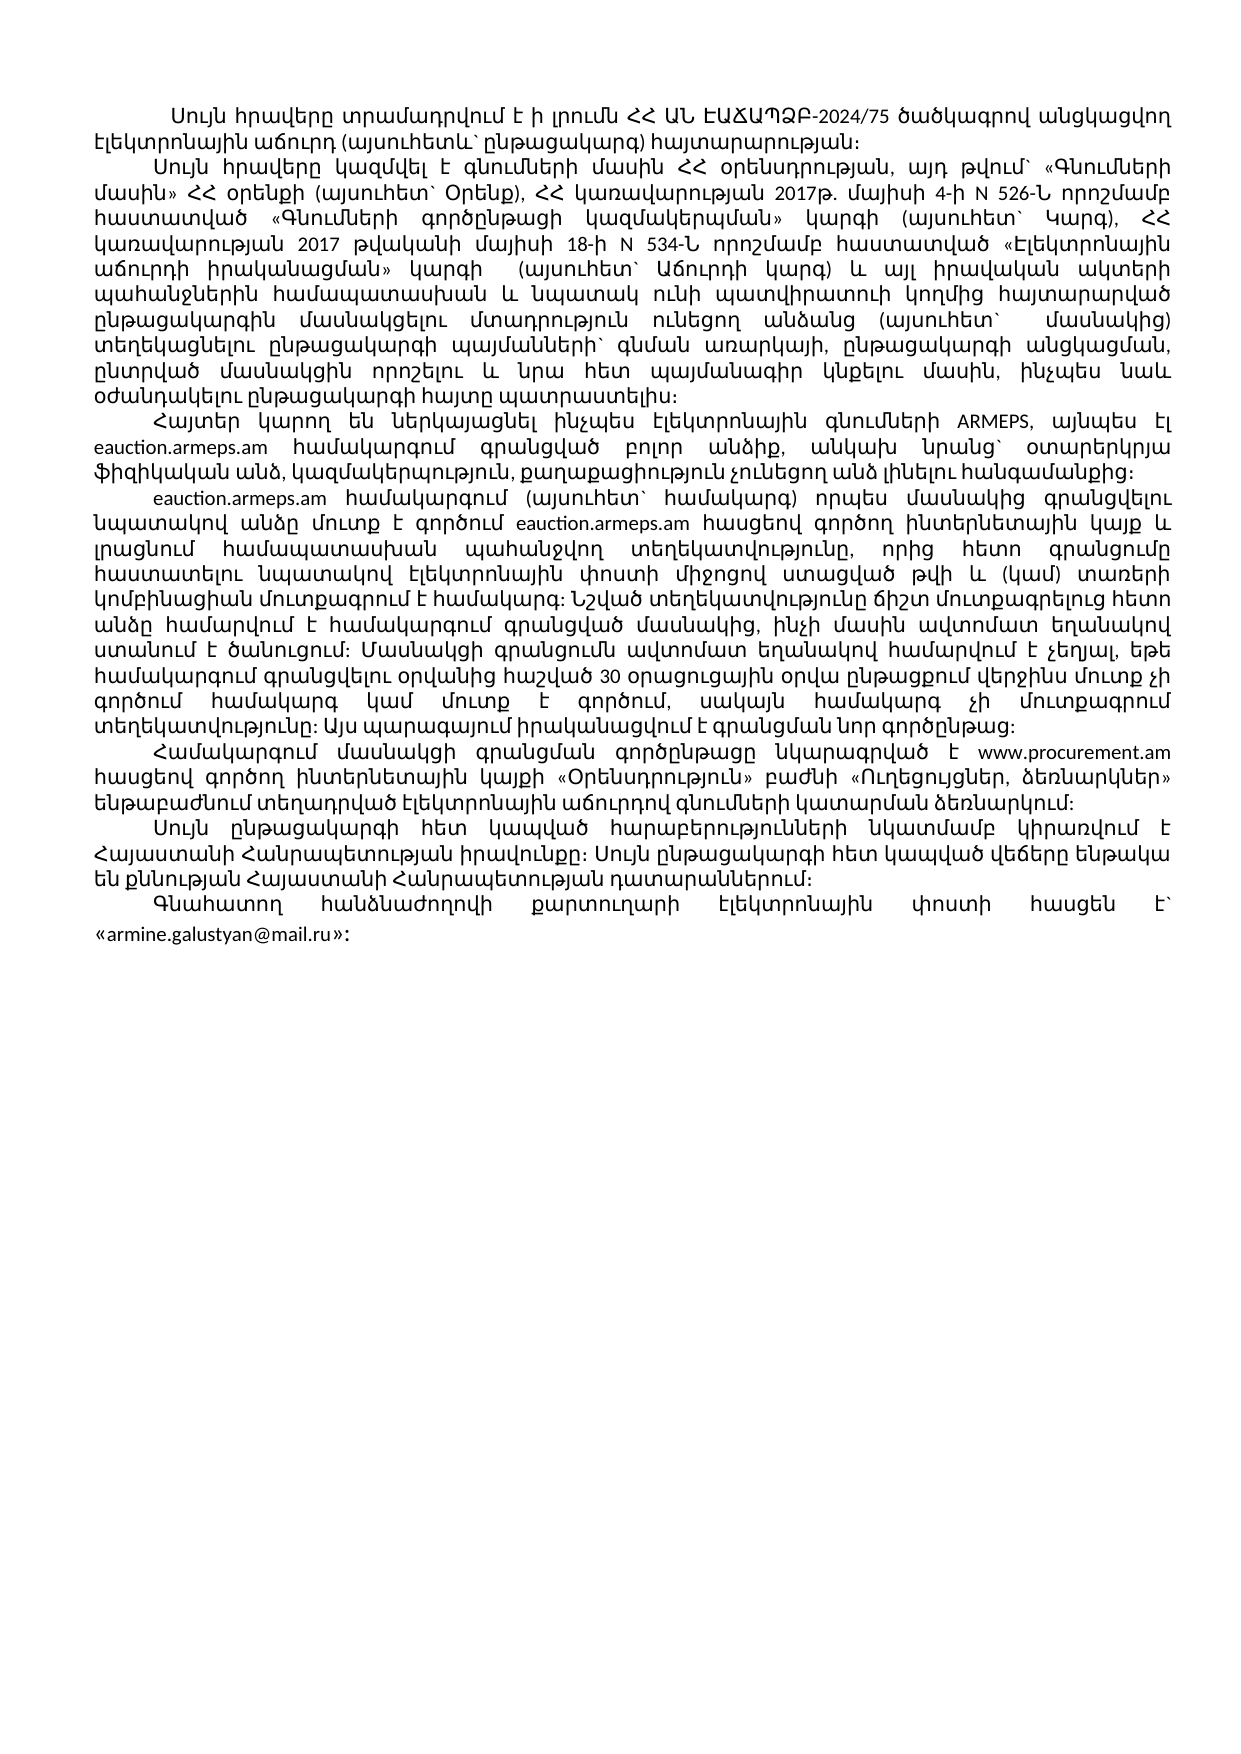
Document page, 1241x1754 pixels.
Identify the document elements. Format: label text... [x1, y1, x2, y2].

text Սույն հրավերը տրամադրվում է ի լրումն ՀՀ ԱՆ ԷԱՃԱՊՁԲ-2024/75 ծածկագրով անցկացվող էլեկտրոնային աճուրդ (այսուհետև` ընթացակարգ) հայտարարության։ [94, 104, 1171, 154]
text eauction.armeps.am համակարգում (այսուհետ` համակարգ) որպես մասնակից գրանցվելու նպատակով անձը մուտք է գործում eauction.armeps.am հասցեով գործող ինտերնետային կայք և լրացնում համապատասխան պահանջվող տեղեկատվությունը, որից հետո գրանցումը հաստատելու նպատակով էլեկտրոնային փոստի միջոցով ստացված թվի և (կամ) տառերի կոմբինացիան մուտքագրում է համակարգ: Նշված տեղեկատվությունը ճիշտ մուտքագրելուց հետո անձը համարվում է համակարգում գրանցված մասնակից, ինչի մասին ավտոմատ եղանակով ստանում է ծանուցում: Մասնակցի գրանցումն ավտոմատ եղանակով համարվում է չեղյալ, եթե համակարգում գրանցվելու օրվանից հաշված 30 օրացուցային օրվա ընթացքում վերջինս մուտք չի գործում համակարգ կամ մուտք է գործում, սակայն համակարգ չի մուտքագրում տեղեկատվությունը: Այս պարագայում իրականացվում է գրանցման նոր գործընթաց: [94, 485, 1171, 739]
text Գնահատող հանձնաժողովի քարտուղարի էլեկտրոնային փոստի հասցեն է` «armine.galustyan@mail.ru»: [94, 892, 1171, 948]
text Հայտեր կարող են ներկայացնել ինչպես էլեկտրոնային գնումների ARMEPS, այնպես էլ eauction.armeps.am համակարգում գրանցված բոլոր անձիք, անկախ նրանց` օտարերկրյա ֆիզիկական անձ, կազմակերպություն, քաղաքացիություն չունեցող անձ լինելու հանգամանքից։ [94, 409, 1171, 485]
text Համակարգում մասնակցի գրանցման գործընթացը նկարագրված է www.procurement.am հասցեով գործող ինտերնետային կայքի «Օրենսդրություն» բաժնի «Ուղեցույցներ, ձեռնարկներ» ենթաբաժնում տեղադրված էլեկտրոնային աճուրդով գնումների կատարման ձեռնարկում: [94, 739, 1171, 815]
text Սույն հրավերը կազմվել է գնումների մասին ՀՀ օրենսդրության, այդ թվում` «Գնումների մասին» ՀՀ օրենքի (այսուհետ` Օրենք), ՀՀ կառավարության 2017թ. մայիսի 4-ի N 526-Ն որոշմամբ հաստատված «Գնումների գործընթացի կազմակերպման» կարգի (այսուհետ` Կարգ), ՀՀ կառավարության 2017 թվականի մայիսի 18-ի N 534-Ն որոշմամբ հաստատված «Էլեկտրոնային աճուրդի իրականացման» կարգի (այսուհետ` Աճուրդի կարգ) և այլ իրավական ակտերի պահանջներին համապատասխան և նպատակ ունի պատվիրատուի կողմից հայտարարված ընթացակարգին մասնակցելու մտադրություն ունեցող անձանց (այսուհետ` մասնակից) տեղեկացնելու ընթացակարգի պայմանների` գնման առարկայի, ընթացակարգի անցկացման, ընտրված մասնակցին որոշելու և նրա հետ պայմանագիր կնքելու մասին, ինչպես նաև օժանդակելու ընթացակարգի հայտը պատրաստելիս։ [94, 154, 1171, 409]
text Սույն ընթացակարգի հետ կապված հարաբերությունների նկատմամբ կիրառվում է Հայաստանի Հանրապետության իրավունքը։ Սույն ընթացակարգի հետ կապված վեճերը ենթակա են քննության Հայաստանի Հանրապետության դատարաններում։ [94, 815, 1171, 892]
